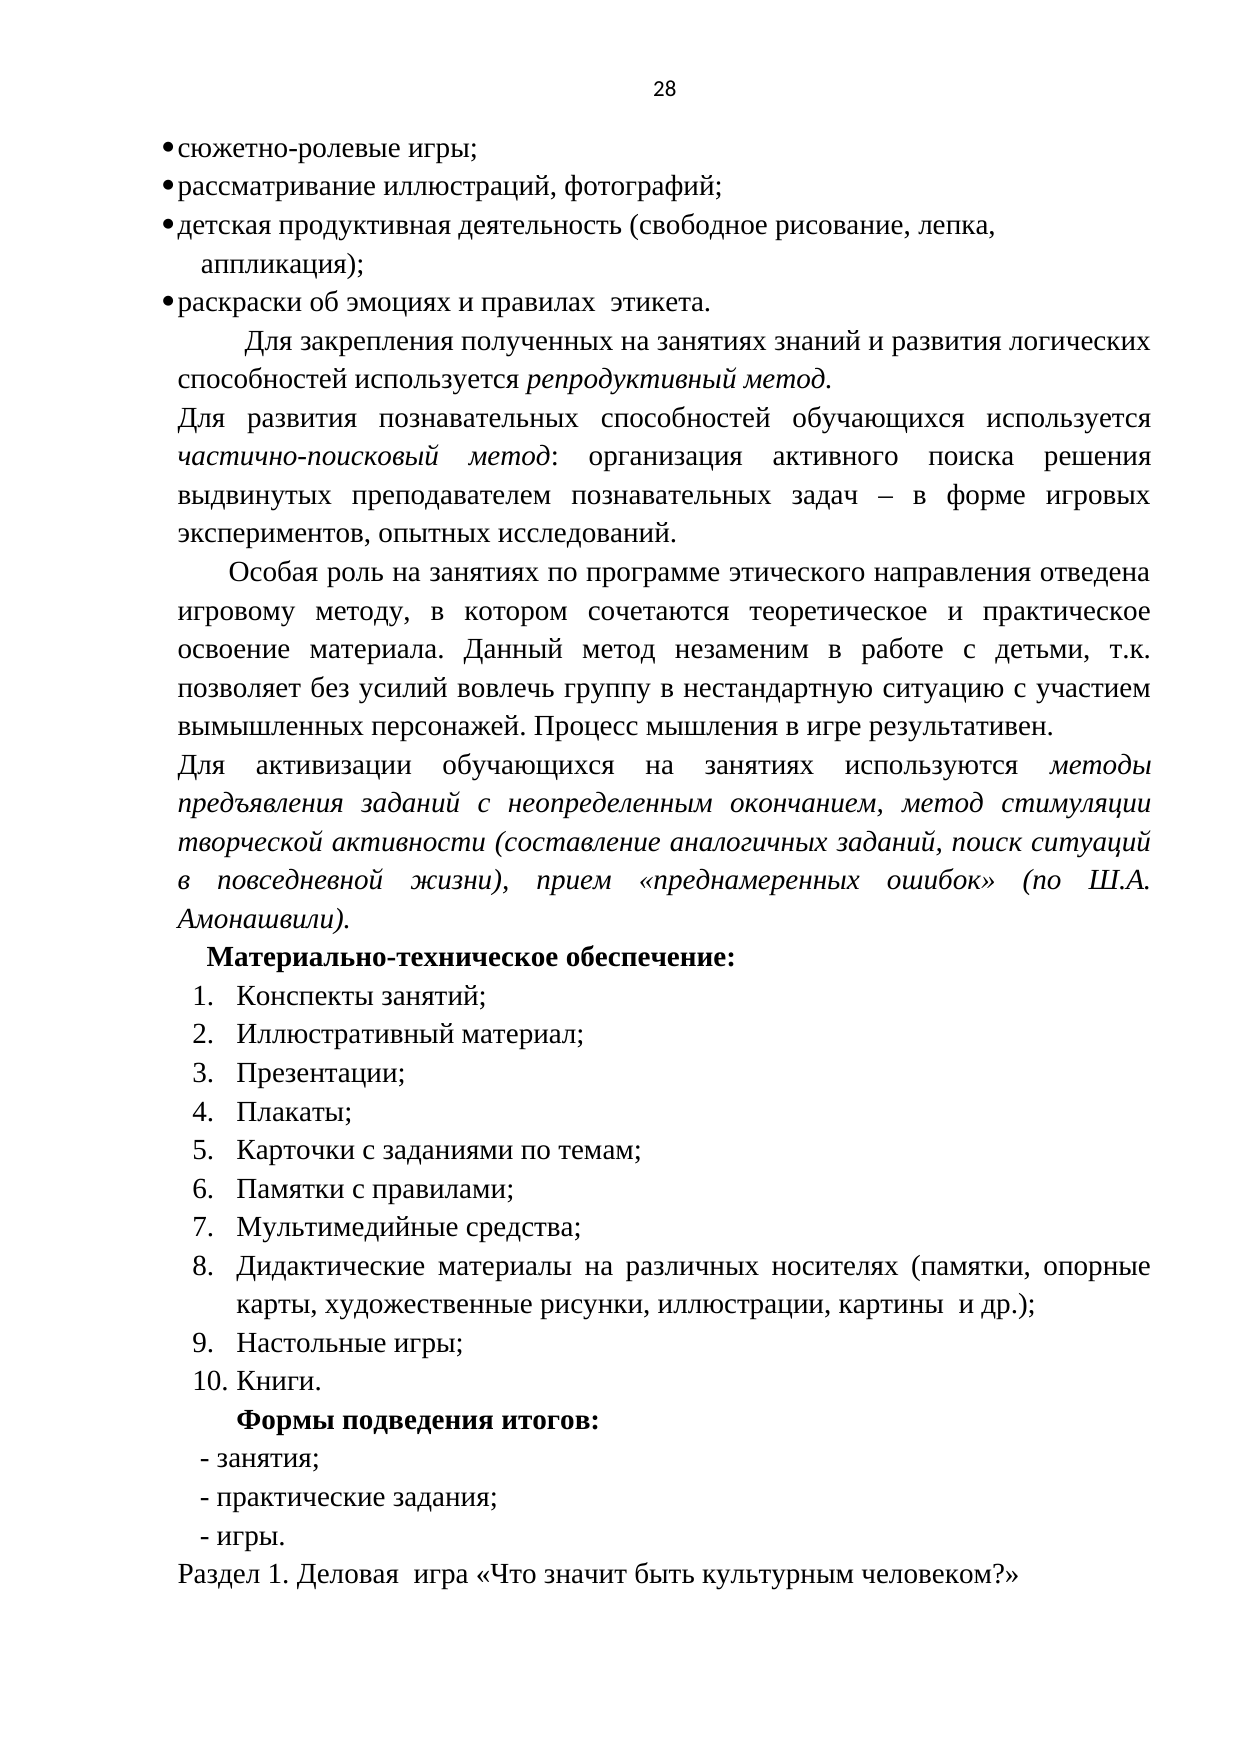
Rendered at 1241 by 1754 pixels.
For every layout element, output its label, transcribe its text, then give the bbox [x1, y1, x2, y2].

list Памятки с правилами; [192, 1171, 1152, 1204]
text - практические задания; [119, 1479, 1152, 1513]
list Иллюстративный материал; [192, 1017, 1152, 1050]
text Для развития познавательных способностей обучающихся используется частично-поисковый метод: организация активного поиска решения выдвинутых преподавателем познавательных задач – в форме игровых экспериментов, опытных исследований. [177, 400, 1152, 549]
list Настольные игры; [192, 1325, 1152, 1358]
list Дидактические материалы на различных носителях (памятки, опорные карты, художественные рисунки, иллюстрации, картины и др.); [192, 1248, 1152, 1320]
text Особая роль на занятиях по программе этического направления отведена игровому методу, в котором сочетаются теоретическое и практическое освоение материала. Данный метод незаменим в работе с детьми, т.к. позволяет без усилий вовлечь группу в нестандартную ситуацию с участием вымышленных персонажей. Процесс мышления в игре результативен. [177, 554, 1152, 742]
list сюжетно-ролевые игры; [163, 130, 1152, 163]
list Конспекты занятий; [192, 978, 1152, 1012]
list Презентации; [192, 1055, 1152, 1089]
text Для закрепления полученных на занятиях знаний и развития логических способностей используется репродуктивный метод. [177, 323, 1152, 395]
list Мультимедийные средства; [192, 1209, 1152, 1243]
text Материально-техническое обеспечение: [177, 939, 1152, 973]
list рассматривание иллюстраций, фотографий; [163, 168, 1152, 202]
list Книги. [192, 1363, 1152, 1397]
text - занятия; [119, 1441, 1152, 1474]
list детская продуктивная деятельность (свободное рисование, лепка, аппликация); [163, 207, 1152, 279]
text - игры. [119, 1518, 1152, 1551]
text Формы подведения итогов: [74, 1402, 1152, 1436]
list раскраски об эмоциях и правилах этикета. [163, 284, 1152, 318]
list Плакаты; [192, 1094, 1152, 1127]
list Карточки с заданиями по темам; [192, 1132, 1152, 1166]
text Раздел 1. Деловая игра «Что значит быть культурным человеком?» [177, 1556, 1152, 1590]
text Для активизации обучающихся на занятиях используются методы предъявления заданий с неопределенным окончанием, метод стимуляции творческой активности (составление аналогичных заданий, поиск ситуаций в повседневной жизни), прием «преднамеренных ошибок» (по Ш.А. Амонашвили). [177, 747, 1152, 934]
